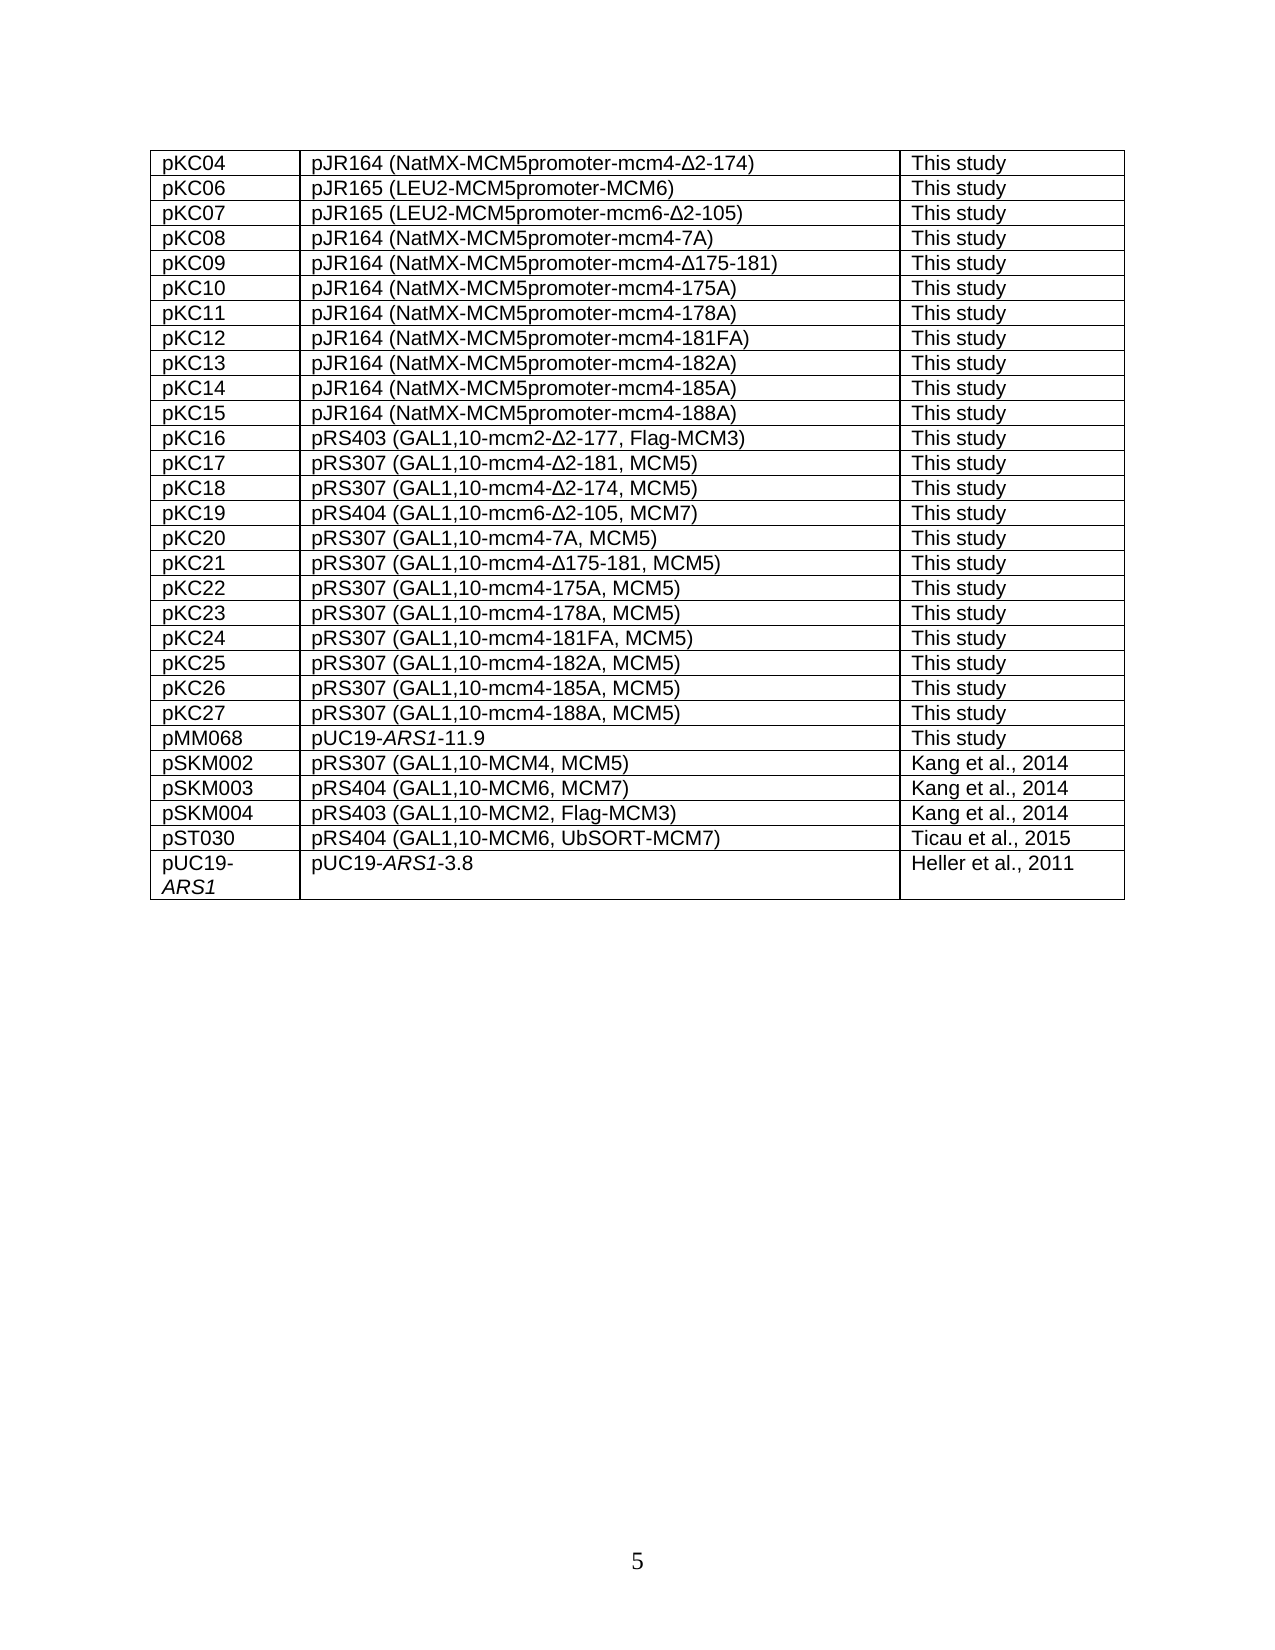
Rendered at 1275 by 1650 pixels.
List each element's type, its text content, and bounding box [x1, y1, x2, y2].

table_cell This study [901, 151, 1124, 175]
table_cell This study [901, 351, 1124, 375]
table_cell pRS403 (GAL1,10-mcm2-∆2-177, Flag-MCM3) [301, 426, 899, 450]
table_cell pKC24 [151, 626, 299, 650]
table_cell This study [901, 226, 1124, 250]
table_cell pKC13 [151, 351, 299, 375]
table_cell pRS307 (GAL1,10-MCM4, MCM5) [301, 751, 899, 775]
table_cell pKC12 [151, 326, 299, 350]
table_cell pRS307 (GAL1,10-mcm4-∆2-181, MCM5) [301, 451, 899, 475]
table_cell pJR164 (NatMX-MCM5promoter-mcm4-∆2-174) [301, 151, 899, 175]
table_cell This study [901, 276, 1124, 300]
table_cell pJR164 (NatMX-MCM5promoter-mcm4-188A) [301, 401, 899, 425]
table_cell Kang et al., 2014 [901, 776, 1124, 800]
table_cell pRS307 (GAL1,10-mcm4-7A, MCM5) [301, 526, 899, 550]
table_cell pJR165 (LEU2-MCM5promoter-MCM6) [301, 176, 899, 200]
table_cell pKC08 [151, 226, 299, 250]
table_cell pSKM003 [151, 776, 299, 800]
table_cell This study [901, 301, 1124, 325]
table_cell This study [901, 676, 1124, 700]
table_cell pJR165 (LEU2-MCM5promoter-mcm6-∆2-105) [301, 201, 899, 225]
table_cell pKC18 [151, 476, 299, 500]
table_cell pJR164 (NatMX-MCM5promoter-mcm4-181FA) [301, 326, 899, 350]
table_cell This study [901, 426, 1124, 450]
table_cell This study [901, 726, 1124, 750]
table_cell This study [901, 401, 1124, 425]
table_cell Ticau et al., 2015 [901, 826, 1124, 850]
table_cell pRS307 (GAL1,10-mcm4-181FA, MCM5) [301, 626, 899, 650]
table_cell pKC23 [151, 601, 299, 625]
table_cell pJR164 (NatMX-MCM5promoter-mcm4-182A) [301, 351, 899, 375]
table_cell This study [901, 176, 1124, 200]
table_cell pRS404 (GAL1,10-MCM6, MCM7) [301, 776, 899, 800]
table_cell pKC14 [151, 376, 299, 400]
table_cell pUC19-ARS1 [151, 851, 299, 899]
table_cell This study [901, 576, 1124, 600]
table_cell pJR164 (NatMX-MCM5promoter-mcm4-7A) [301, 226, 899, 250]
table_cell pKC26 [151, 676, 299, 700]
table_cell pRS404 (GAL1,10-mcm6-∆2-105, MCM7) [301, 501, 899, 525]
table_cell This study [901, 551, 1124, 575]
table_cell pMM068 [151, 726, 299, 750]
table_cell This study [901, 201, 1124, 225]
table_cell This study [901, 251, 1124, 275]
table_cell pKC17 [151, 451, 299, 475]
table_cell pRS404 (GAL1,10-MCM6, UbSORT-MCM7) [301, 826, 899, 850]
table_cell This study [901, 526, 1124, 550]
table_cell This study [901, 376, 1124, 400]
table_cell Kang et al., 2014 [901, 751, 1124, 775]
table_cell pJR164 (NatMX-MCM5promoter-mcm4-∆175-181) [301, 251, 899, 275]
table_cell pSKM002 [151, 751, 299, 775]
table_cell pKC21 [151, 551, 299, 575]
table_cell pRS307 (GAL1,10-mcm4-175A, MCM5) [301, 576, 899, 600]
table_cell pRS403 (GAL1,10-MCM2, Flag-MCM3) [301, 801, 899, 825]
table_cell pRS307 (GAL1,10-mcm4-182A, MCM5) [301, 651, 899, 675]
table_cell pKC20 [151, 526, 299, 550]
table_cell pRS307 (GAL1,10-mcm4-185A, MCM5) [301, 676, 899, 700]
table_cell pKC09 [151, 251, 299, 275]
table_cell pJR164 (NatMX-MCM5promoter-mcm4-178A) [301, 301, 899, 325]
table_cell pUC19-ARS1-3.8 [301, 851, 899, 899]
table_cell pSKM004 [151, 801, 299, 825]
table_cell pRS307 (GAL1,10-mcm4-∆175-181, MCM5) [301, 551, 899, 575]
table_cell pRS307 (GAL1,10-mcm4-178A, MCM5) [301, 601, 899, 625]
table_cell pKC07 [151, 201, 299, 225]
table_cell This study [901, 501, 1124, 525]
table_cell pKC04 [151, 151, 299, 175]
table_cell pKC25 [151, 651, 299, 675]
table_cell pST030 [151, 826, 299, 850]
table_cell This study [901, 476, 1124, 500]
table_cell This study [901, 601, 1124, 625]
table_cell pKC15 [151, 401, 299, 425]
table_cell Heller et al., 2011 [901, 851, 1124, 899]
table_cell pKC06 [151, 176, 299, 200]
table_cell pKC19 [151, 501, 299, 525]
table_cell pJR164 (NatMX-MCM5promoter-mcm4-185A) [301, 376, 899, 400]
table_cell pKC16 [151, 426, 299, 450]
table_cell This study [901, 626, 1124, 650]
table_cell Kang et al., 2014 [901, 801, 1124, 825]
table_cell pRS307 (GAL1,10-mcm4-188A, MCM5) [301, 701, 899, 725]
table_cell pKC10 [151, 276, 299, 300]
table_cell This study [901, 651, 1124, 675]
table_cell pUC19-ARS1-11.9 [301, 726, 899, 750]
table_cell This study [901, 451, 1124, 475]
table_cell pKC11 [151, 301, 299, 325]
table_cell This study [901, 326, 1124, 350]
table_cell pKC27 [151, 701, 299, 725]
table_cell pRS307 (GAL1,10-mcm4-∆2-174, MCM5) [301, 476, 899, 500]
table_cell pKC22 [151, 576, 299, 600]
table_cell This study [901, 701, 1124, 725]
table_cell pJR164 (NatMX-MCM5promoter-mcm4-175A) [301, 276, 899, 300]
